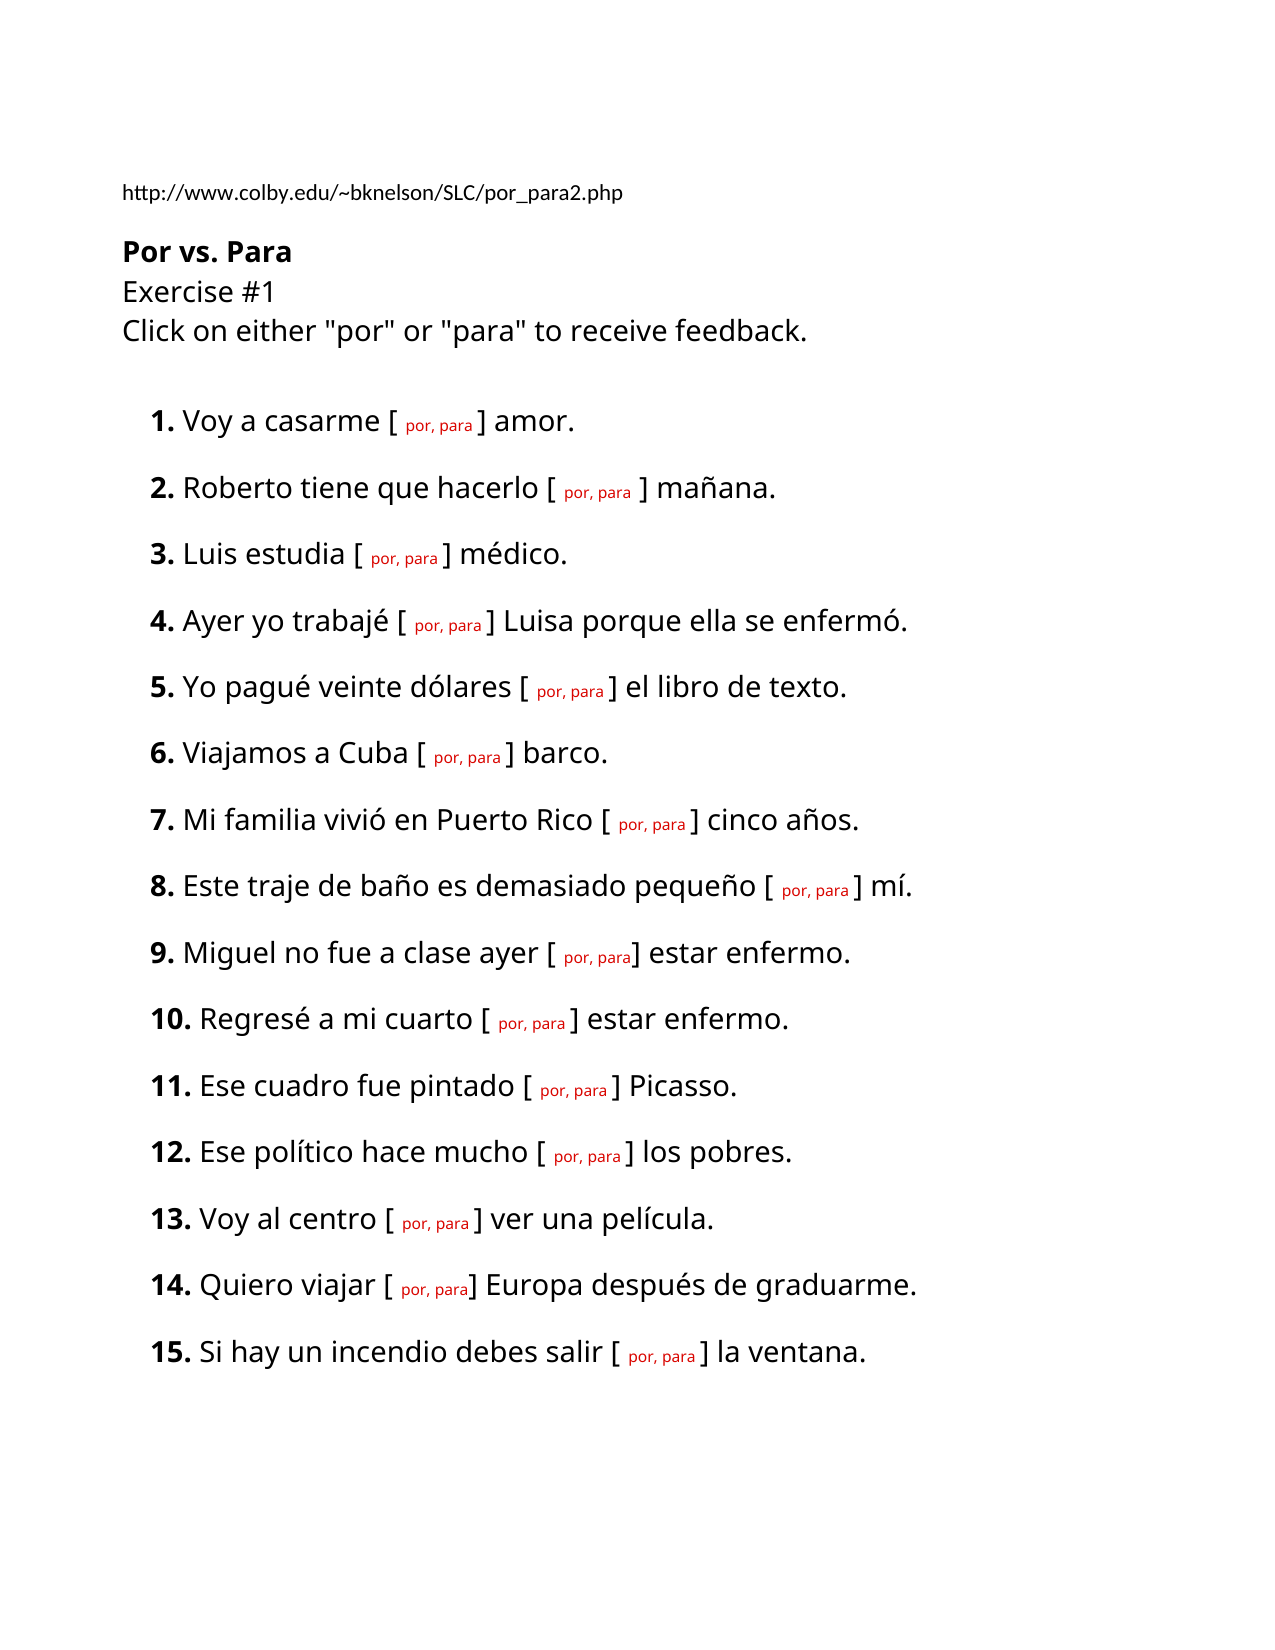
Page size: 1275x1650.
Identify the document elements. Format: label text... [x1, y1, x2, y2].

text 10. Regresé a mi cuarto [ por, para ] estar enfermo. [150, 999, 1125, 1038]
text 9. Miguel no fue a clase ayer [ por, para] estar enfermo. [150, 932, 1125, 972]
text 7. Mi familia vivió en Puerto Rico [ por, para ] cinco años. [150, 799, 1125, 839]
text 1. Voy a casarme [ por, para ] amor. [150, 401, 1125, 440]
text 13. Voy al centro [ por, para ] ver una película. [150, 1198, 1125, 1238]
text 11. Ese cuadro fue pintado [ por, para ] Picasso. [150, 1065, 1125, 1105]
text 4. Ayer yo trabajé [ por, para ] Luisa porque ella se enfermó. [150, 600, 1125, 639]
table_header http://www.colby.edu/~bknelson/SLC/por_para2.php Click on either "por" or "para" to receive feedback. [122, 150, 1153, 401]
text 8. Este traje de baño es demasiado pequeño [ por, para ] mí. [150, 866, 1125, 905]
text 12. Ese político hace mucho [ por, para ] los pobres. [150, 1132, 1125, 1171]
text 14. Quiero viajar [ por, para] Europa después de graduarme. [150, 1264, 1125, 1304]
text 3. Luis estudia [ por, para ] médico. [150, 533, 1125, 573]
text 2. Roberto tiene que hacerlo [ por, para ] mañana. [150, 467, 1125, 507]
text 5. Yo pagué veinte dólares [ por, para ] el libro de texto. [150, 666, 1125, 706]
text 15. Si hay un incendio debes salir [ por, para ] la ventana. [150, 1331, 1125, 1371]
text 6. Viajamos a Cuba [ por, para ] barco. [150, 733, 1125, 772]
